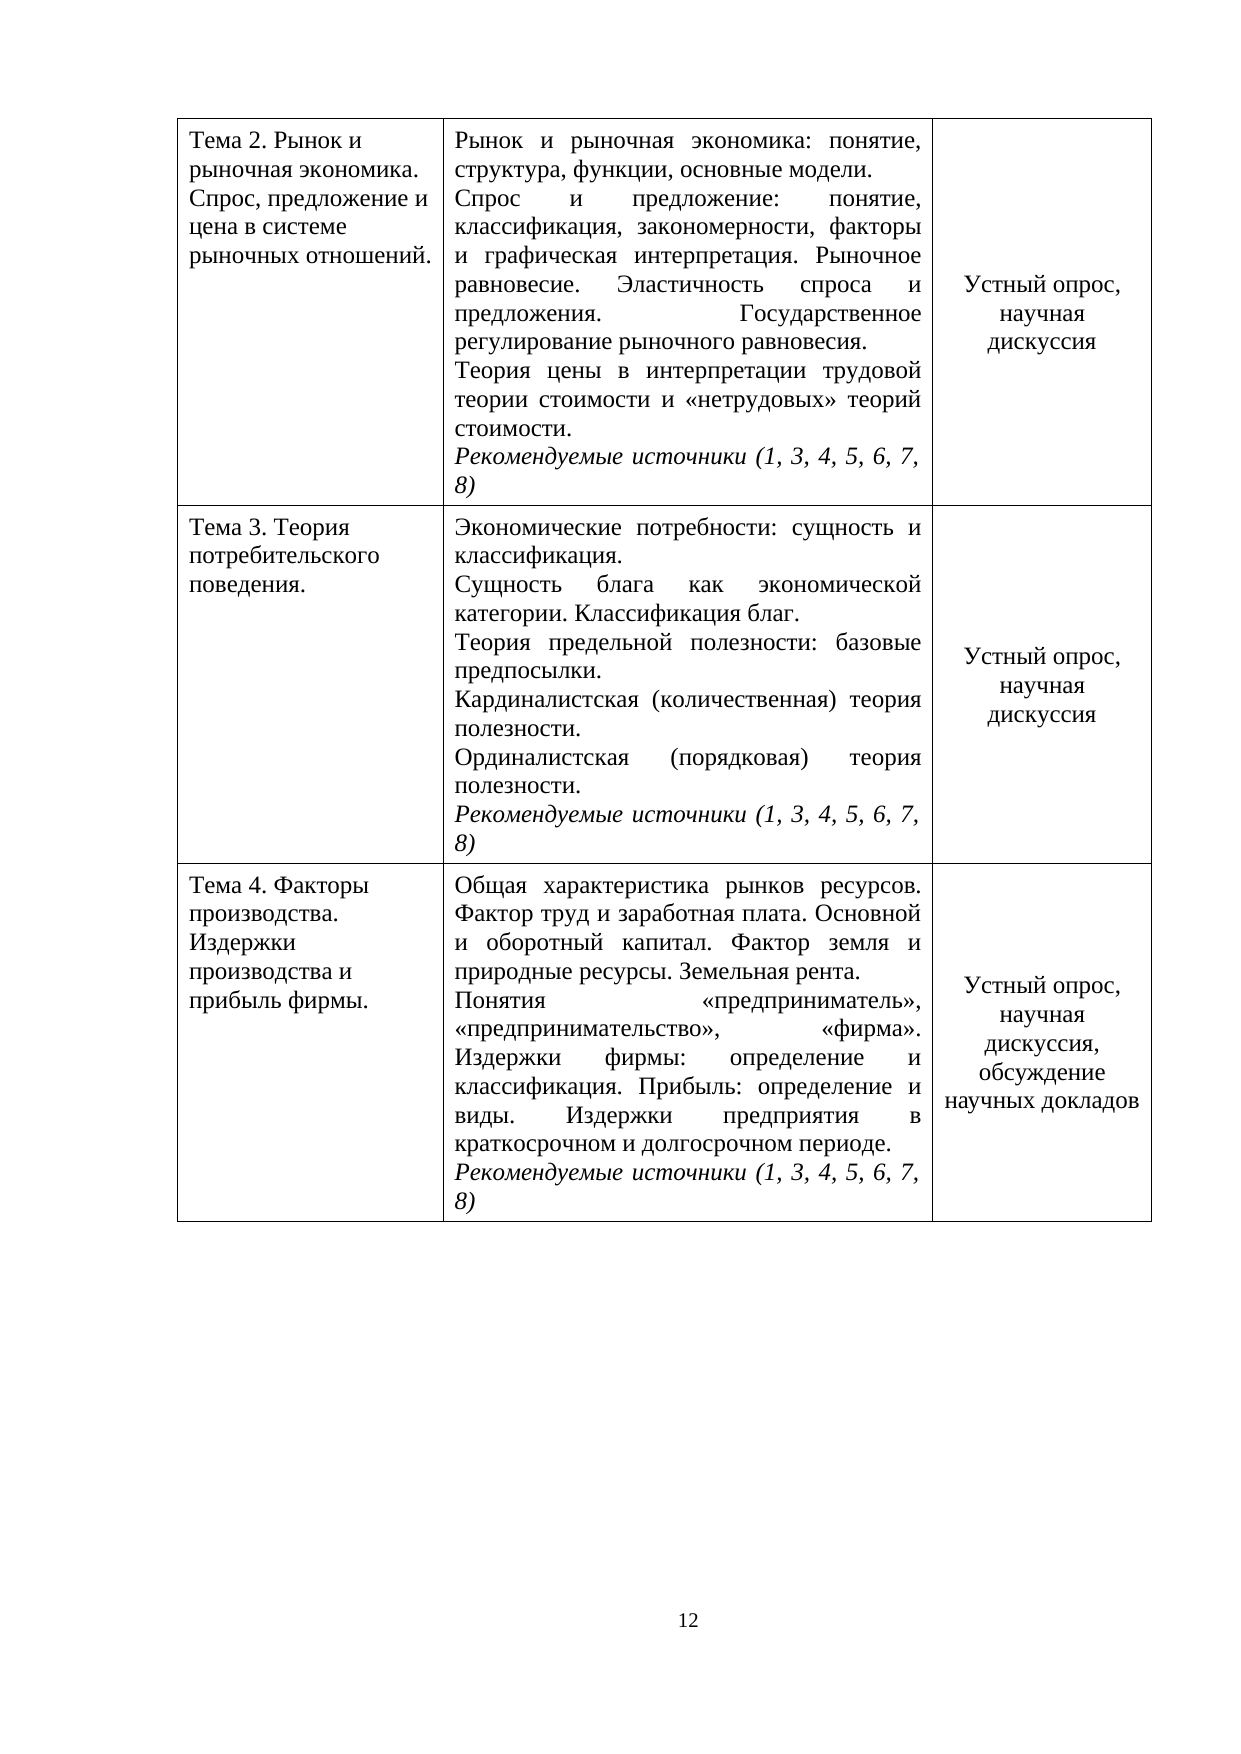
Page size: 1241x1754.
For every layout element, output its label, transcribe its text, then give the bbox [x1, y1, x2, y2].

table_cell Общая характеристика рынков ресурсов. Фактор труд и заработная плата. Основной и оборотный капитал. Фактор земля и природные ресурсы. Земельная рента. Понятия «предприниматель», «предпринимательство», «фирма». Издержки фирмы: определение и классификация. Прибыль: определение и виды. Издержки предприятия в краткосрочном и долгосрочном периоде. Рекомендуемые источники (1, 3, 4, 5, 6, 7, 8) [444, 864, 932, 1221]
table_cell Устный опрос, научная дискуссия [933, 119, 1151, 505]
table_cell Тема 4. Факторы производства. Издержки производства и прибыль фирмы. [178, 864, 443, 1221]
table_cell Тема 2. Рынок и рыночная экономика. Спрос, предложение и цена в системе рыночных отношений. [178, 119, 443, 505]
table_cell Устный опрос, научная дискуссия, обсуждение научных докладов [933, 864, 1151, 1221]
table_cell Рынок и рыночная экономика: понятие, структура, функции, основные модели. Спрос и предложение: понятие, классификация, закономерности, факторы и графическая интерпретация. Рыночное равновесие. Эластичность спроса и предложения. Государственное регулирование рыночного равновесия. Теория цены в интерпретации трудовой теории стоимости и «нетрудовых» теорий стоимости. Рекомендуемые источники (1, 3, 4, 5, 6, 7, 8) [444, 119, 932, 505]
table_cell Устный опрос, научная дискуссия [933, 506, 1151, 863]
table_cell Экономические потребности: сущность и классификация. Сущность блага как экономической категории. Классификация благ. Теория предельной полезности: базовые предпосылки. Кардиналистская (количественная) теория полезности. Ординалистская (порядковая) теория полезности. Рекомендуемые источники (1, 3, 4, 5, 6, 7, 8) [444, 506, 932, 863]
table_cell Тема 3. Теория потребительского поведения. [178, 506, 443, 863]
